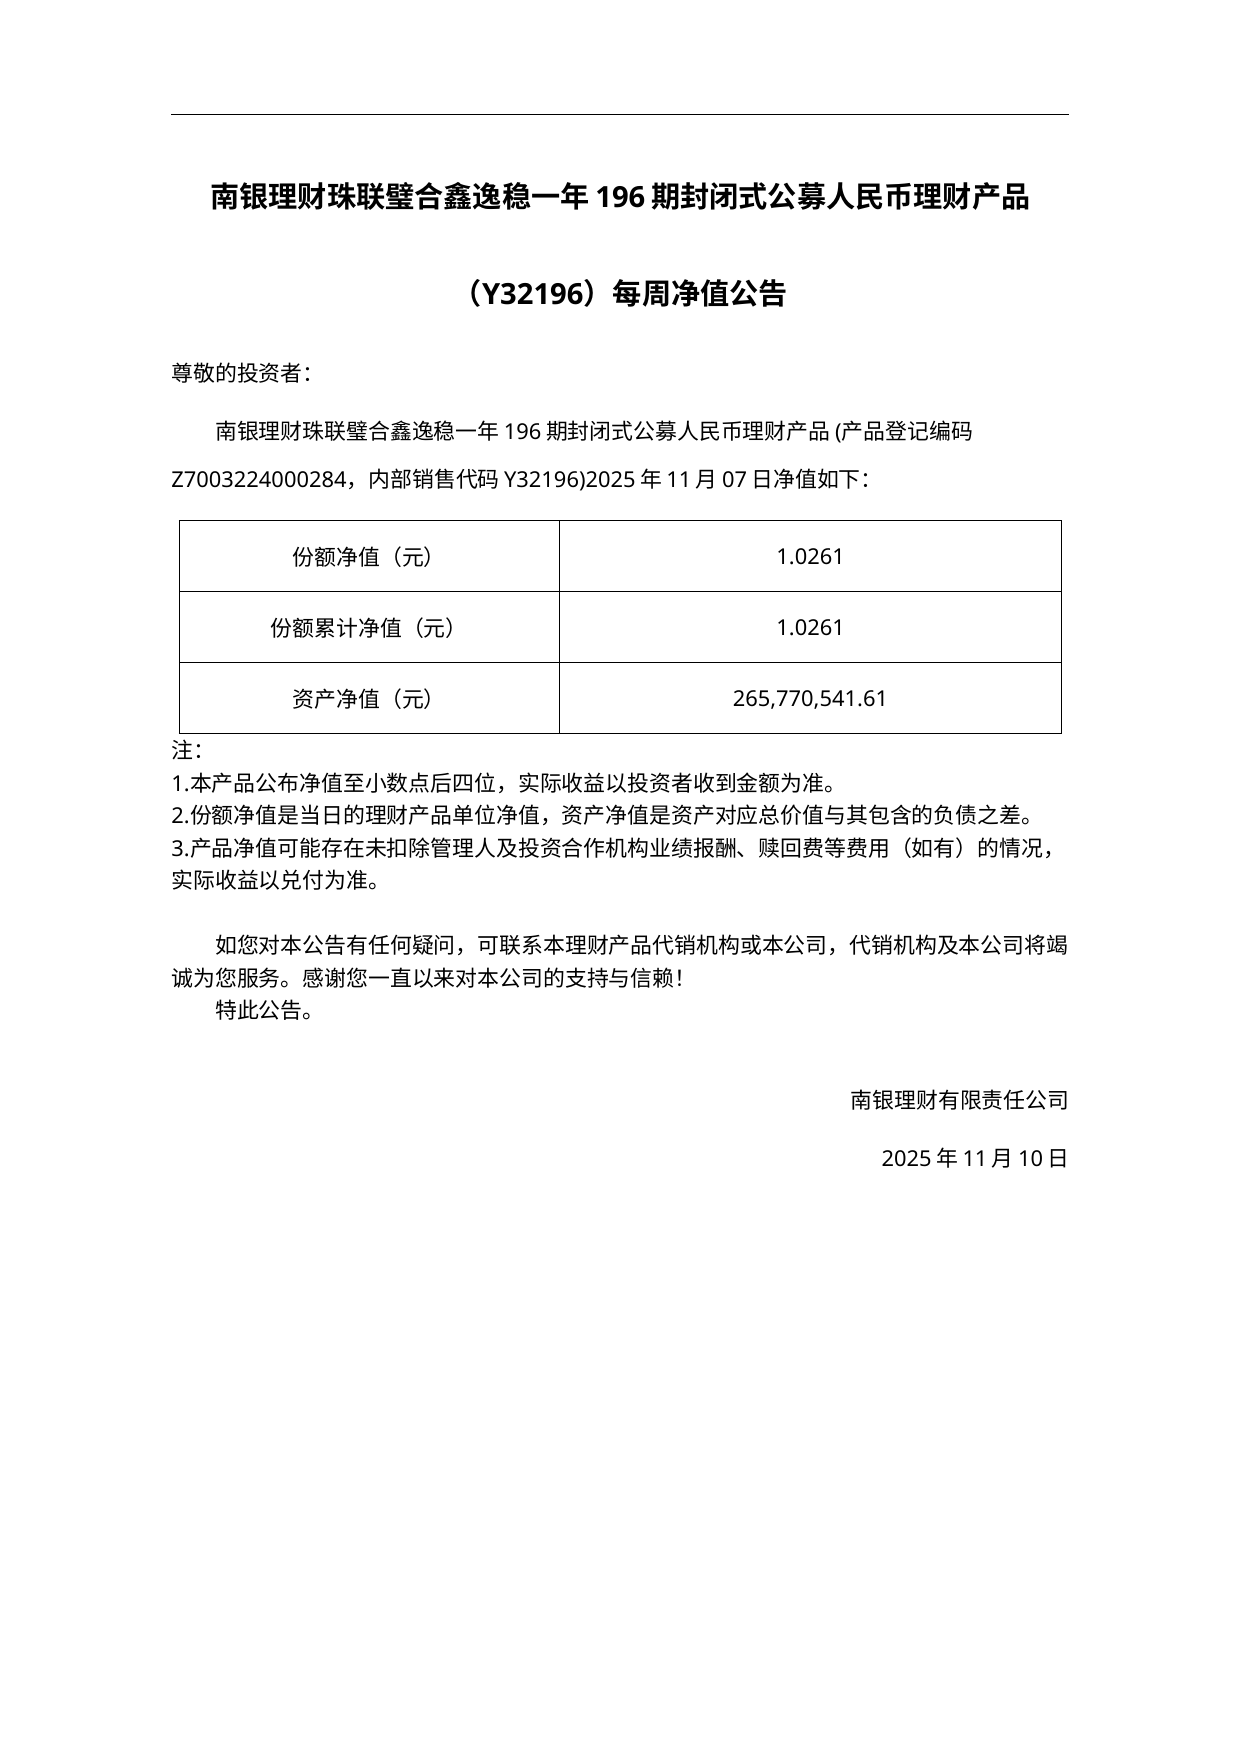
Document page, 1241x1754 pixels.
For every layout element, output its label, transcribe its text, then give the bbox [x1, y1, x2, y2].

table_cell 份额累计净值（元） [180, 592, 559, 662]
text 尊敬的投资者： [171, 355, 1069, 388]
table_cell 265,770,541.61 [560, 663, 1061, 733]
text 2025年11月10日 [171, 1140, 1069, 1173]
text 特此公告。 [171, 993, 1069, 1025]
text 3.产品净值可能存在未扣除管理人及投资合作机构业绩报酬、赎回费等费用（如有）的情况，实际收益以兑付为准。 [171, 830, 1069, 895]
text 1.本产品公布净值至小数点后四位，实际收益以投资者收到金额为准。 [171, 765, 1069, 798]
text 南银理财珠联璧合鑫逸稳一年196期封闭式公募人民币理财产品 (产品登记编码Z7003224000284，内部销售代码Y32196)2025年11月07日净值如下： [171, 413, 1069, 494]
text 注： [171, 733, 1069, 765]
table_header 份额净值（元） [180, 521, 559, 591]
table_header 1.0261 [560, 521, 1061, 591]
text 南银理财珠联璧合鑫逸稳一年196期封闭式公募人民币理财产品（Y32196）每周净值公告 [171, 162, 1069, 324]
text 南银理财有限责任公司 [171, 1082, 1069, 1115]
text 如您对本公告有任何疑问，可联系本理财产品代销机构或本公司，代销机构及本公司将竭诚为您服务。感谢您一直以来对本公司的支持与信赖！ [171, 928, 1069, 993]
text 2.份额净值是当日的理财产品单位净值，资产净值是资产对应总价值与其包含的负债之差。 [171, 798, 1069, 830]
table_cell 资产净值（元） [180, 663, 559, 733]
table_cell 1.0261 [560, 592, 1061, 662]
